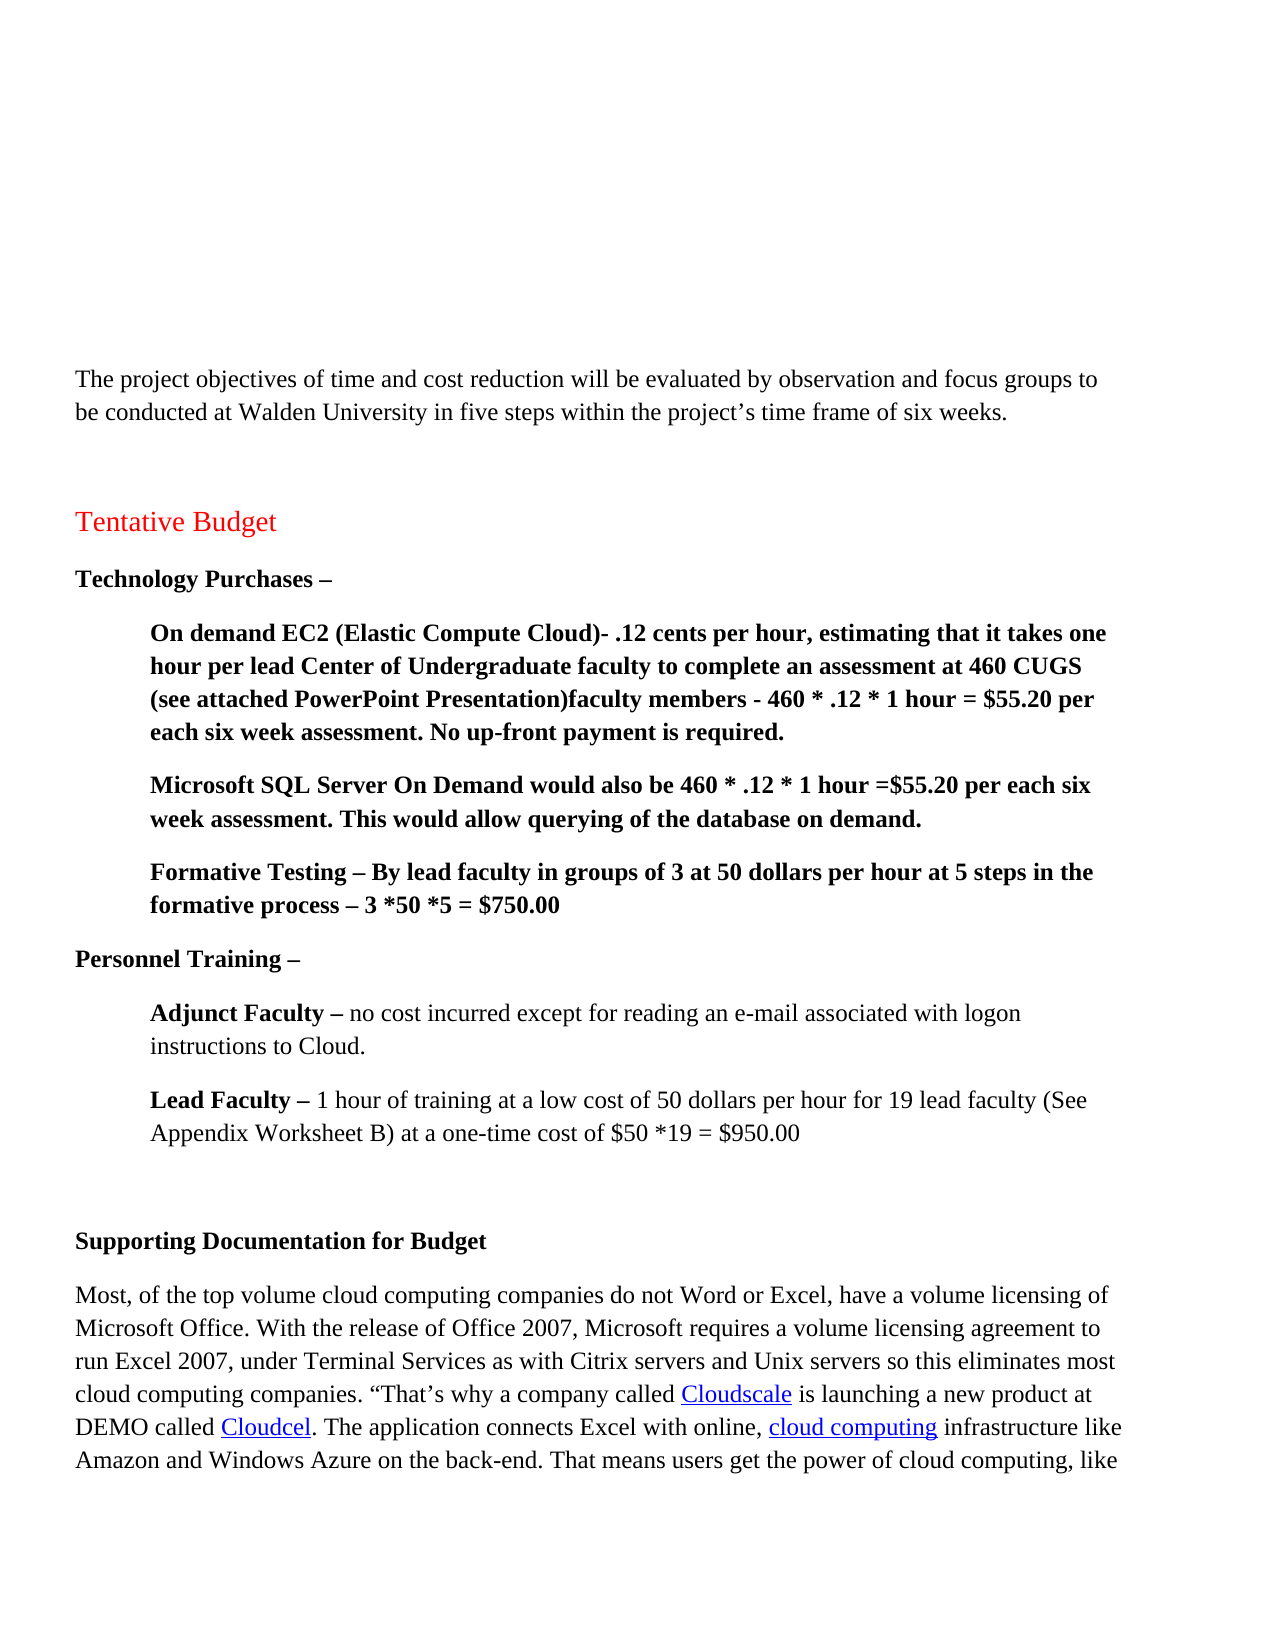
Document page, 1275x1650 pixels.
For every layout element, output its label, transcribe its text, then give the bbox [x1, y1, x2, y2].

text Tentative Budget [75, 504, 1125, 538]
text Personnel Training – [75, 944, 1125, 973]
text Formative Testing – By lead faculty in groups of 3 at 50 dollars per hour at 5 steps in the formative process – 3 *50 *5 = $750.00 [150, 857, 1125, 919]
text Adjunct Faculty – no cost incurred except for reading an e-mail associated with logon instructions to Cloud. [150, 998, 1125, 1060]
text The project objectives of time and cost reduction will be evaluated by observation and focus groups to be conducted at Walden University in five steps within the project’s time frame of six weeks. [75, 364, 1125, 426]
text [75, 1280, 1125, 1473]
text Technology Purchases – [75, 564, 1125, 593]
text Microsoft SQL Server On Demand would also be 460 * .12 * 1 hour =$55.20 per each six week assessment. This would allow querying of the database on demand. [150, 771, 1125, 832]
text Lead Faculty – 1 hour of training at a low cost of 50 dollars per hour for 19 lead faculty (See Appendix Worksheet B) at a one-time cost of $50 *19 = $950.00 [150, 1085, 1125, 1147]
text Supporting Documentation for Budget [75, 1226, 1125, 1254]
text On demand EC2 (Elastic Compute Cloud)- .12 cents per hour, estimating that it takes one hour per lead Center of Undergraduate faculty to complete an assessment at 460 CUGS (see attached PowerPoint Presentation)faculty members - 460 * .12 * 1 hour = $55.20 per each six week assessment. No up-front payment is required. [150, 618, 1125, 746]
